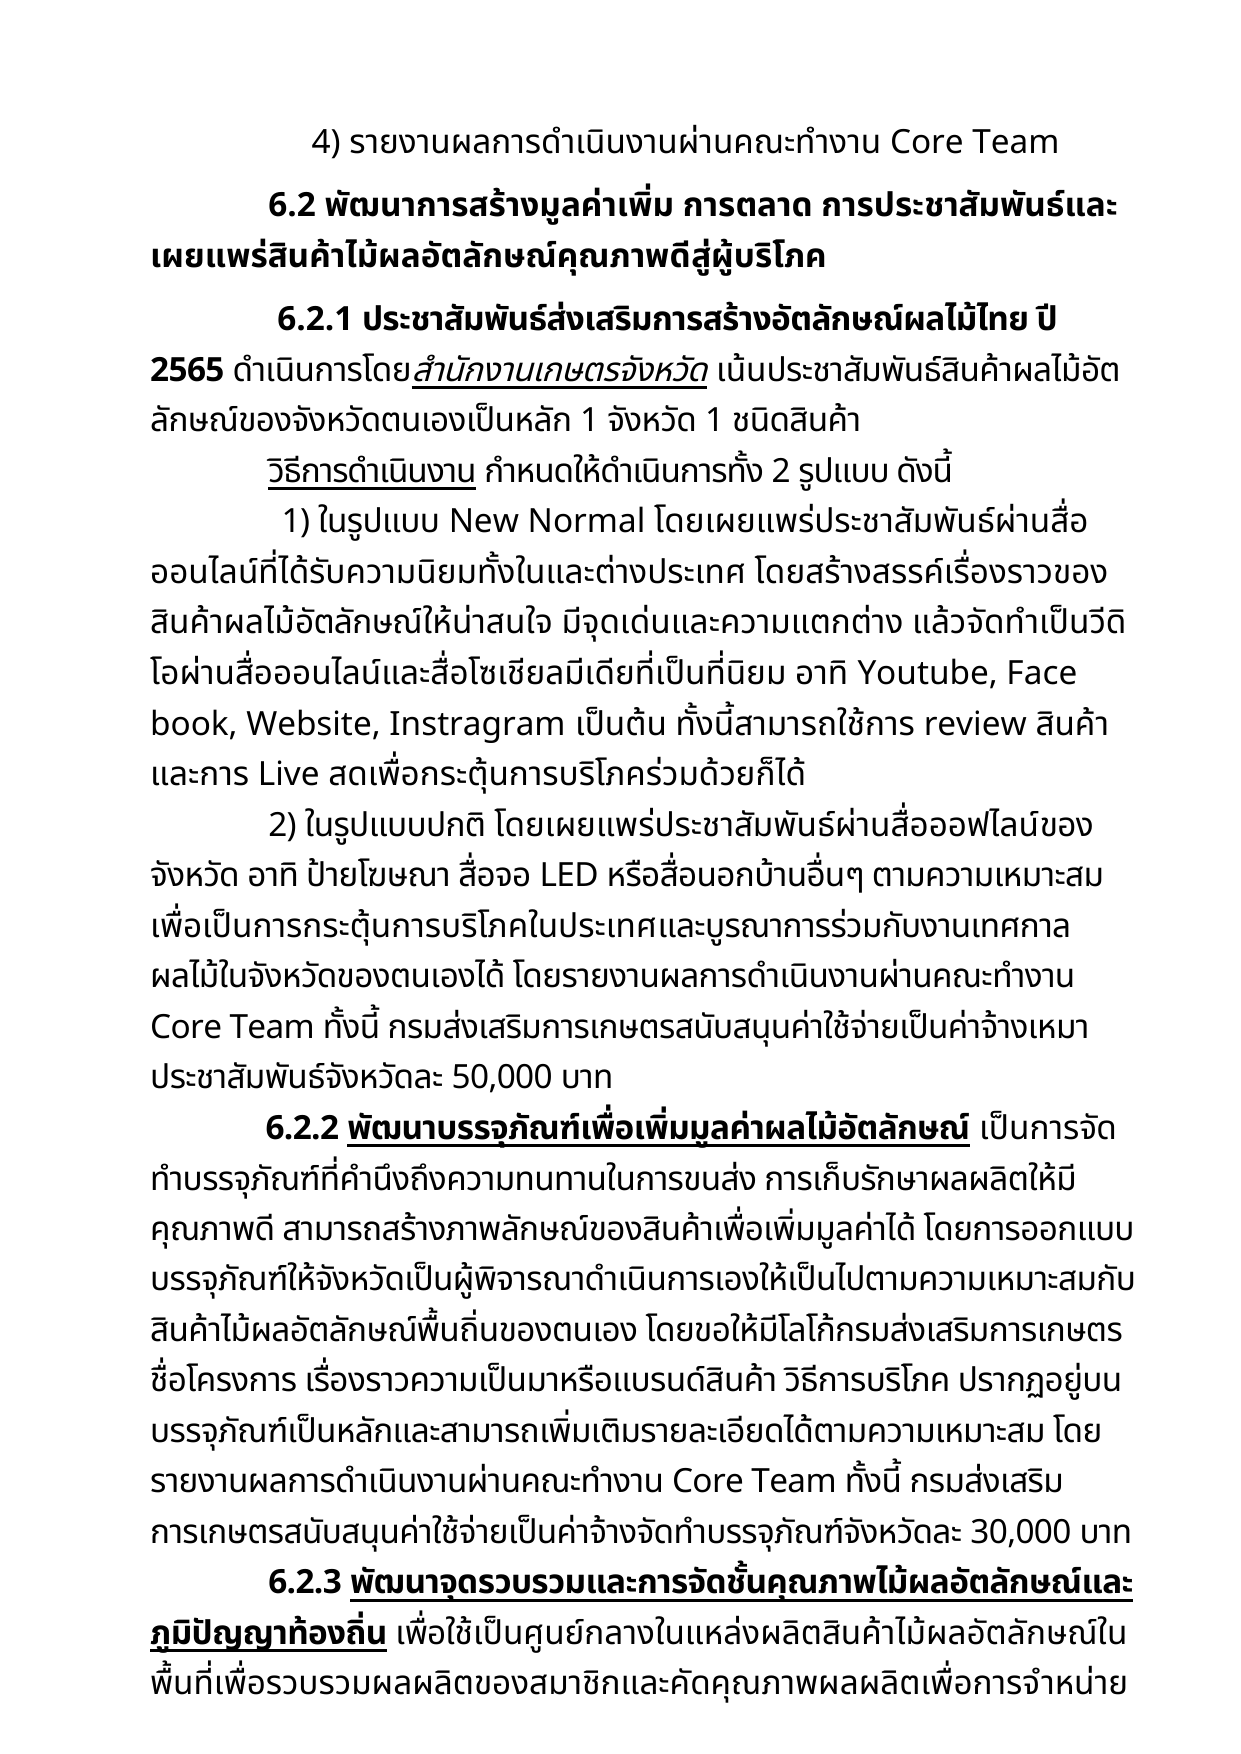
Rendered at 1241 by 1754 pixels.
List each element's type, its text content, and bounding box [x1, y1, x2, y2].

text 2) ในรูปแบบปกติ โดยเผยแพร่ประชาสัมพันธ์ผ่านสื่อออฟไลน์ของจังหวัด อาทิ ป้ายโฆษณา สื่อจอ LED หรือสื่อนอกบ้านอื่นๆ ตามความเหมาะสม เพื่อเป็นการกระตุ้นการบริโภคในประเทศและบูรณาการร่วมกับงานเทศกาล [150, 801, 1137, 952]
text วิธีการดำเนินงาน กำหนดให้ดำเนินการทั้ง 2 รูปแบบ ดังนี้ [150, 447, 1137, 497]
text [150, 1558, 1134, 1710]
text 1) ในรูปแบบ New Normal โดยเผยแพร่ประชาสัมพันธ์ผ่านสื่อออนไลน์ที่ได้รับความนิยมทั้งในและต่างประเทศ โดยสร้างสรรค์เรื่องราวของสินค้าผลไม้อัตลักษณ์ให้น่าสนใจ มีจุดเด่นและความแตกต่าง แล้วจัดทำเป็นวีดิโอผ่านสื่อออนไลน์และสื่อโซเชียลมีเดียที่เป็นที่นิยม อาทิ Youtube, Face book, Website, Instragram เป็นต้น ทั้งนี้สามารถใช้การ review สินค้าและการ Live สดเพื่อกระตุ้นการบริโภคร่วมด้วยก็ได้ [150, 497, 1137, 801]
text 6.2.1 ประชาสัมพันธ์ส่งเสริมการสร้างอัตลักษณ์ผลไม้ไทย ปี 2565 ดำเนินการโดยสำนักงานเกษตรจังหวัด เน้นประชาสัมพันธ์สินค้าผลไม้อัตลักษณ์ของจังหวัดตนเองเป็นหลัก 1 จังหวัด 1 ชนิดสินค้า [150, 295, 1137, 447]
text 6.2 พัฒนาการสร้างมูลค่าเพิ่ม การตลาด การประชาสัมพันธ์และเผยแพร่สินค้าไม้ผลอัตลักษณ์คุณภาพดีสู่ผู้บริโภค [150, 181, 1134, 282]
text 6.2.2 พัฒนาบรรจุภัณฑ์เพื่อเพิ่มมูลค่าผลไม้อัตลักษณ์ เป็นการจัดทำบรรจุภัณฑ์ที่คำนึงถึงความทนทานในการขนส่ง การเก็บรักษาผลผลิตให้มีคุณภาพดี สามารถสร้างภาพลักษณ์ของสินค้าเพื่อเพิ่มมูลค่าได้ โดยการออกแบบบรรจุภัณฑ์ให้จังหวัดเป็นผู้พิจารณาดำเนินการเองให้เป็นไปตามความเหมาะสมกับสินค้าไม้ผลอัตลักษณ์พื้นถิ่นของตนเอง โดยขอให้มีโลโก้กรมส่งเสริมการเกษตร ชื่อโครงการ เรื่องราวความเป็นมาหรือแบรนด์สินค้า วิธีการบริโภค ปรากฏอยู่บนบรรจุภัณฑ์เป็นหลักและสามารถเพิ่มเติมรายละเอียดได้ตามความเหมาะสม โดยรายงานผลการดำเนินงานผ่านคณะทำงาน Core Team ทั้งนี้ กรมส่งเสริมการเกษตรสนับสนุนค่าใช้จ่ายเป็นค่าจ้างจัดทำบรรจุภัณฑ์จังหวัดละ 30,000 บาท [150, 1104, 1137, 1558]
text ผลไม้ในจังหวัดของตนเองได้ โดยรายงานผลการดำเนินงานผ่านคณะทำงาน Core Team ทั้งนี้ กรมส่งเสริมการเกษตรสนับสนุนค่าใช้จ่ายเป็นค่าจ้างเหมาประชาสัมพันธ์จังหวัดละ 50,000 บาท [150, 952, 1137, 1104]
text 4) รายงานผลการดำเนินงานผ่านคณะทำงาน Core Team [150, 118, 1134, 169]
